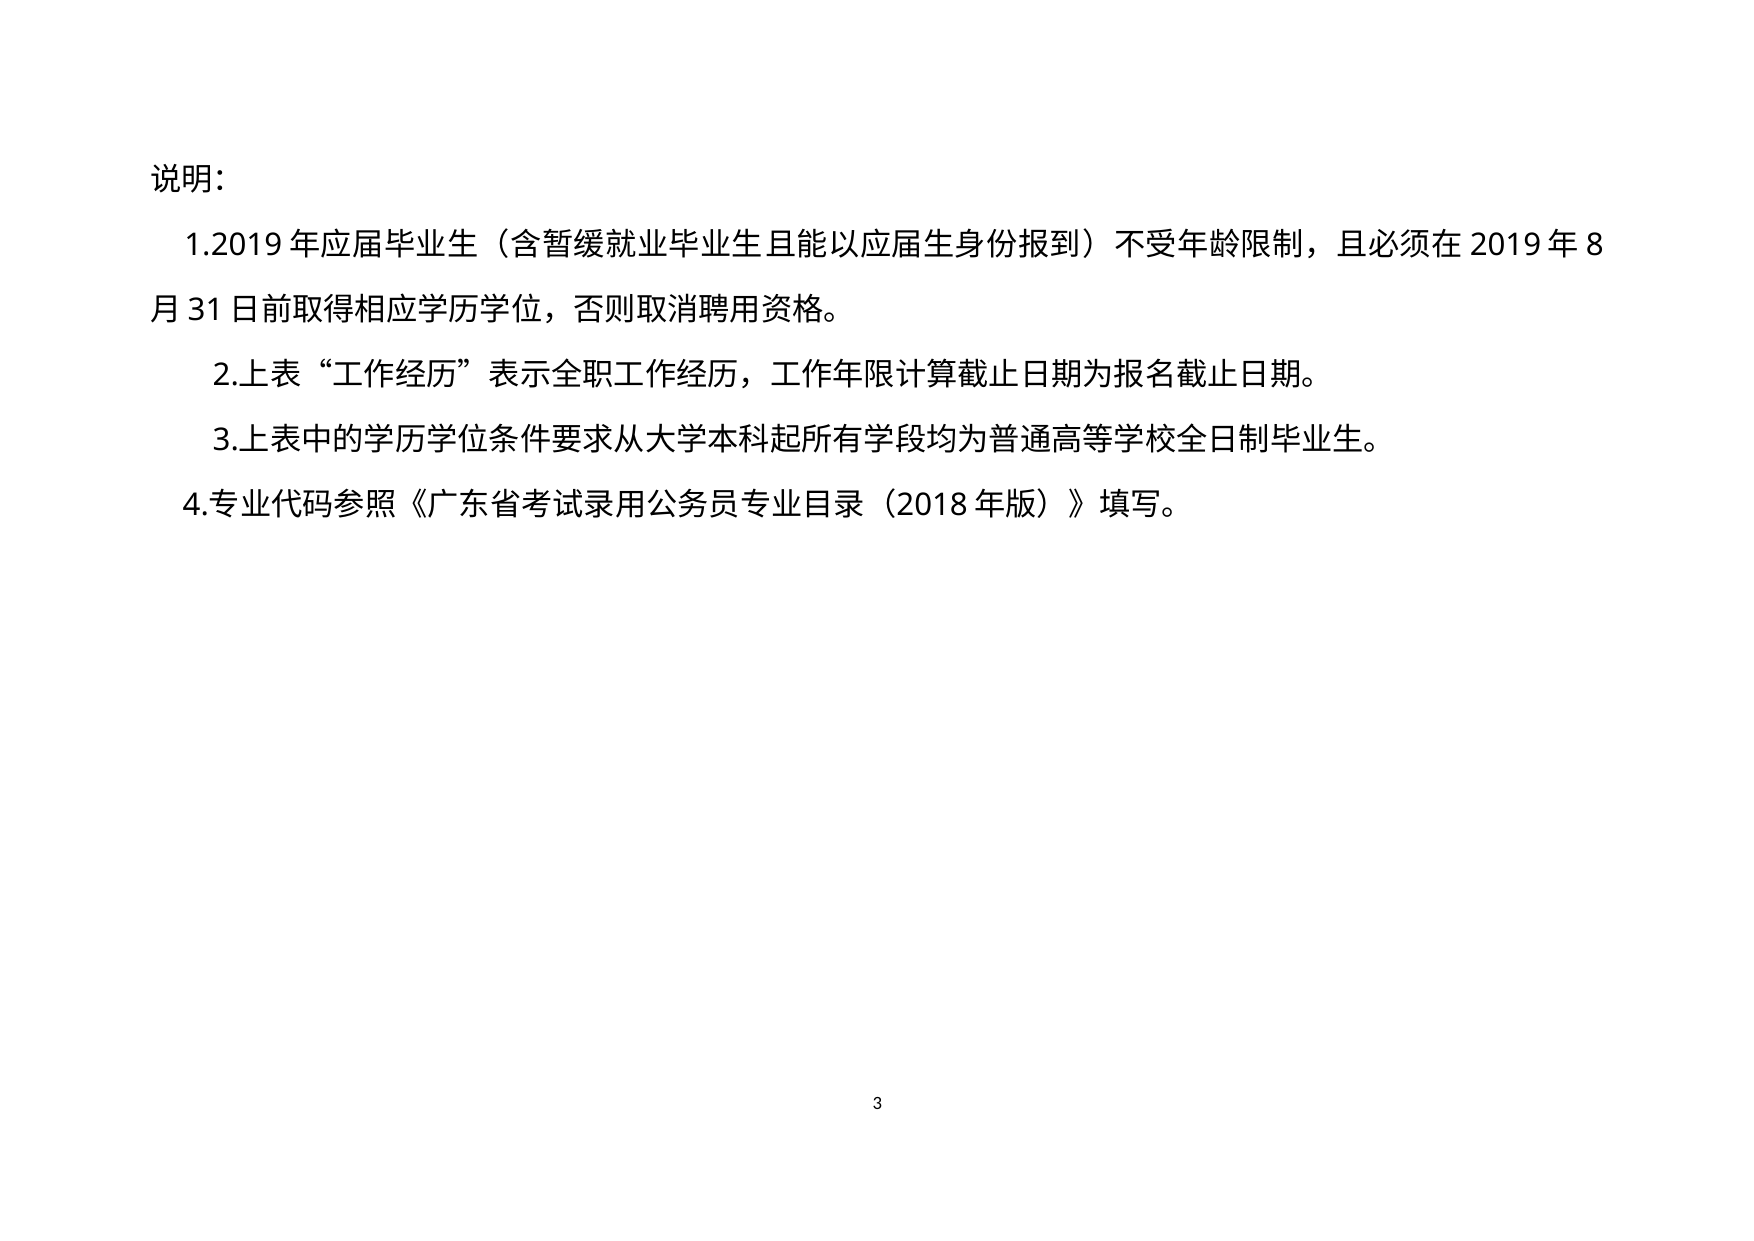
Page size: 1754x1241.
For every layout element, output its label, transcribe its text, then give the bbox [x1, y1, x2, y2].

text 1.2019年应届毕业生（含暂缓就业毕业生且能以应届生身份报到）不受年龄限制，且必须在2019年8月31日前取得相应学历学位，否则取消聘用资格。 [150, 209, 1604, 339]
text 3.上表中的学历学位条件要求从大学本科起所有学段均为普通高等学校全日制毕业生。 [150, 404, 1604, 469]
text 说明： [150, 144, 1604, 209]
text 2.上表“工作经历”表示全职工作经历，工作年限计算截止日期为报名截止日期。 [150, 339, 1604, 404]
text 4.专业代码参照《广东省考试录用公务员专业目录（2018年版）》填写。 [150, 469, 1604, 534]
